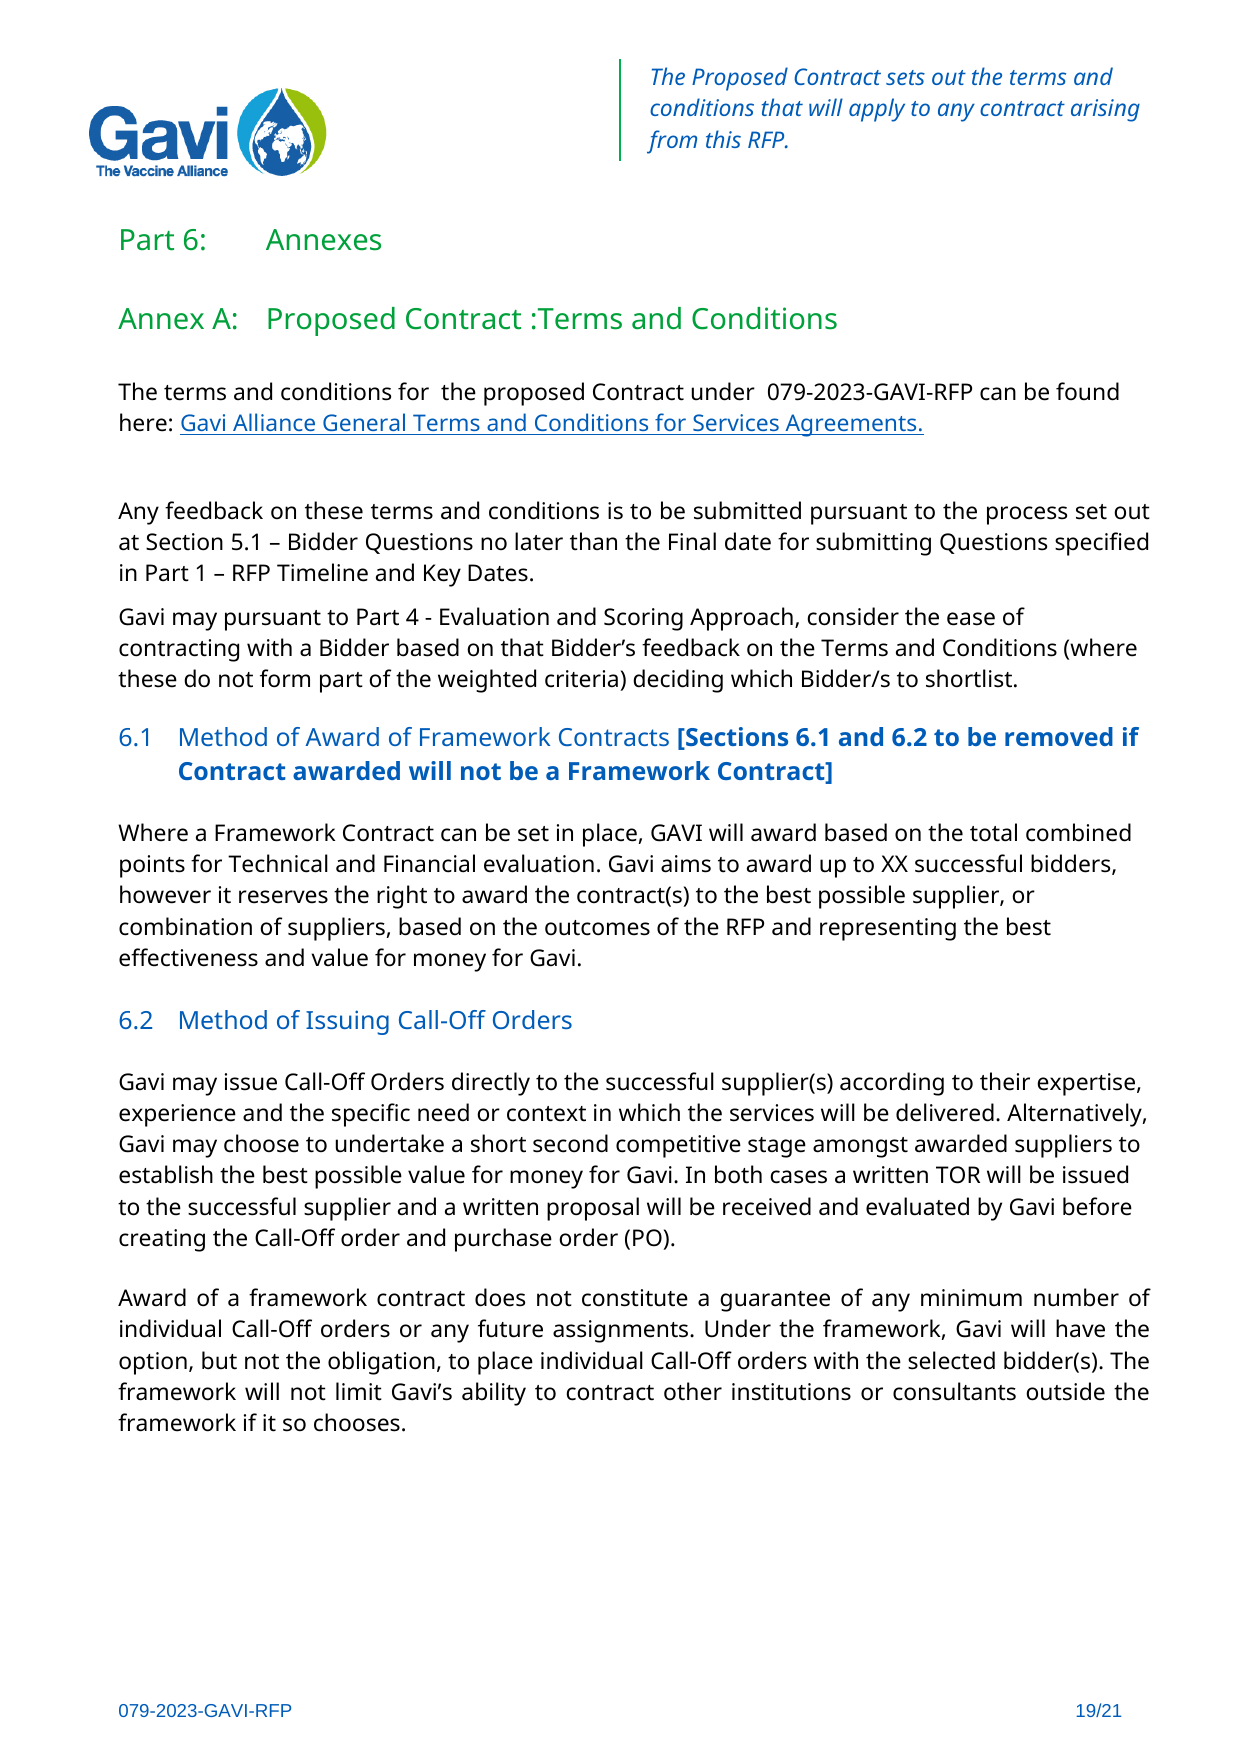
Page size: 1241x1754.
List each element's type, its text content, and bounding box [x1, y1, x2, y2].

text Any feedback on these terms and conditions is to be submitted pursuant to the process set out at Section 5.1 – Bidder Questions no later than the Final date for submitting Questions specified in Part 1 – RFP Timeline and Key Dates. [118, 494, 1152, 588]
text The terms and conditions for the proposed Contract under 079-2023-GAVI-RFP can be found here: Gavi Alliance General Terms and Conditions for Services Agreements. [118, 376, 1152, 438]
subtitle Annexes [118, 219, 1152, 259]
subtitle Method of Issuing Call-Off Orders [118, 1002, 1152, 1036]
text Where a Framework Contract can be set in place, GAVI will award based on the total combined points for Technical and Financial evaluation. Gavi aims to award up to XX successful bidders, however it reserves the right to award the contract(s) to the best possible supplier, or combination of suppliers, based on the outcomes of the RFP and representing the best effectiveness and value for money for Gavi. [118, 817, 1152, 973]
text Gavi may pursuant to Part 4 - Evaluation and Scoring Approach, consider the ease of contracting with a Bidder based on that Bidder’s feedback on the Terms and Conditions (where these do not form part of the weighted criteria) deciding which Bidder/s to shortlist. [118, 601, 1152, 694]
text Award of a framework contract does not constitute a guarantee of any minimum number of individual Call-Off orders or any future assignments. Under the framework, Gavi will have the option, but not the obligation, to place individual Call-Off orders with the selected bidder(s). The framework will not limit Gavi’s ability to contract other institutions or consultants outside the framework if it so chooses. [118, 1282, 1152, 1438]
text Gavi may issue Call-Off Orders directly to the successful supplier(s) according to their expertise, experience and the specific need or context in which the services will be delivered. Alternatively, Gavi may choose to undertake a short second competitive stage amongst awarded suppliers to establish the best possible value for money for Gavi. In both cases a written TOR will be issued to the successful supplier and a written proposal will be received and evaluated by Gavi before creating the Call-Off order and purchase order (PO). [118, 1066, 1152, 1253]
subtitle Method of Award of Framework Contracts [Sections 6.1 and 6.2 to be removed if Contract awarded will not be a Framework Contract] [118, 719, 1152, 788]
subtitle Proposed Contract :Terms and Conditions [118, 299, 1152, 338]
picture [0, 0, 385, 207]
